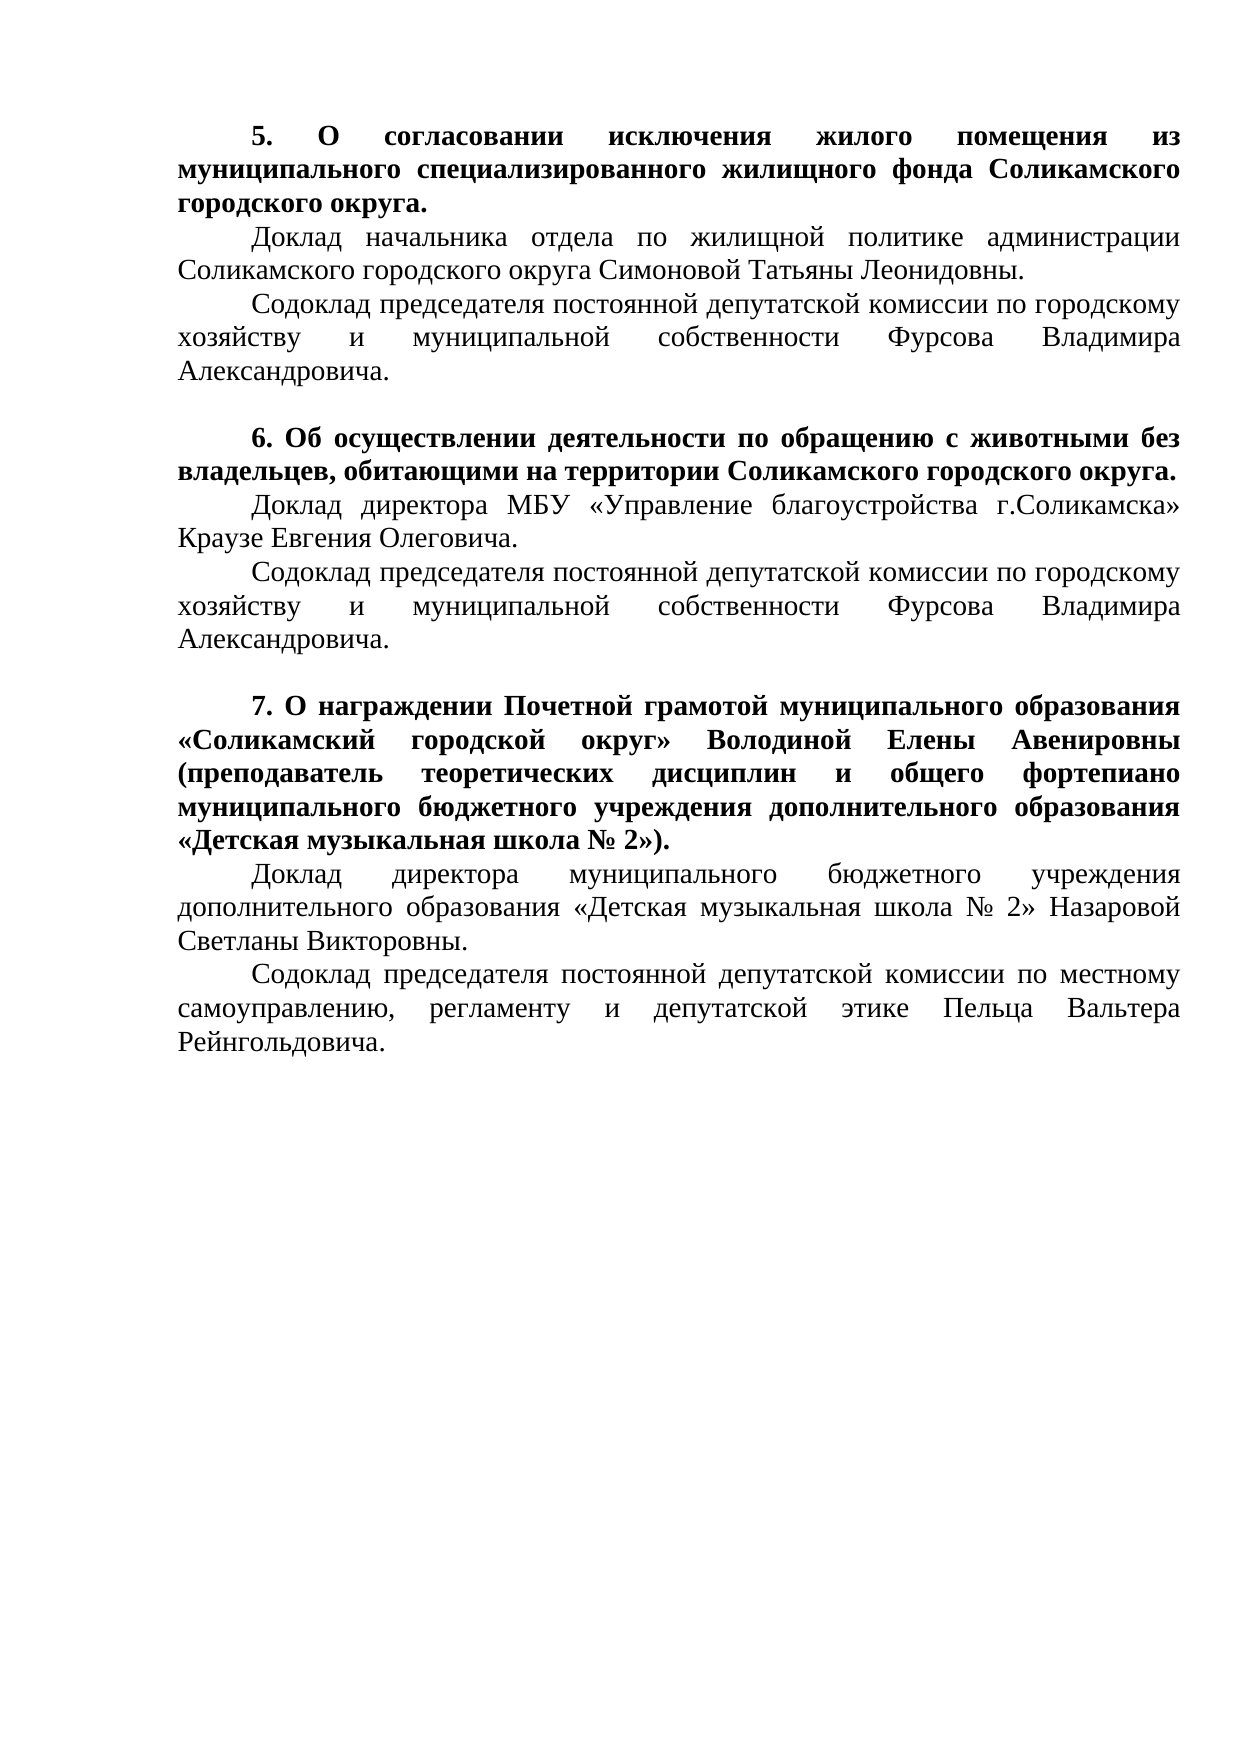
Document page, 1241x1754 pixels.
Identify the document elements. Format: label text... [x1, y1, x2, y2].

text Содоклад председателя постоянной депутатской комиссии по городскому хозяйству и муниципальной собственности Фурсова Владимира Александровича. [177, 554, 1181, 655]
text Содоклад председателя постоянной депутатской комиссии по городскому хозяйству и муниципальной собственности Фурсова Владимира Александровича. [177, 286, 1181, 386]
text Доклад директора МБУ «Управление благоустройства г.Соликамска» Краузе Евгения Олеговича. [177, 487, 1181, 554]
text 5. О согласовании исключения жилого помещения из муниципального специализированного жилищного фонда Соликамского городского округа. [177, 118, 1181, 219]
text 7. О награждении Почетной грамотой муниципального образования «Соликамский городской округ» Володиной Елены Авенировны (преподаватель теоретических дисциплин и общего фортепиано муниципального бюджетного учреждения дополнительного образования «Детская музыкальная школа № 2»). [177, 688, 1181, 856]
text 6. Об осуществлении деятельности по обращению с животными без владельцев, обитающими на территории Соликамского городского округа. [177, 420, 1181, 487]
text Доклад начальника отдела по жилищной политике администрации Соликамского городского округа Симоновой Татьяны Леонидовны. [177, 219, 1181, 286]
text Содоклад председателя постоянной депутатской комиссии по местному самоуправлению, регламенту и депутатской этике Пельца Вальтера Рейнгольдовича. [177, 957, 1181, 1057]
title Доклад директора муниципального бюджетного учреждения дополнительного образования «Детская музыкальная школа № 2» Назаровой Светланы Викторовны. [177, 856, 1181, 957]
